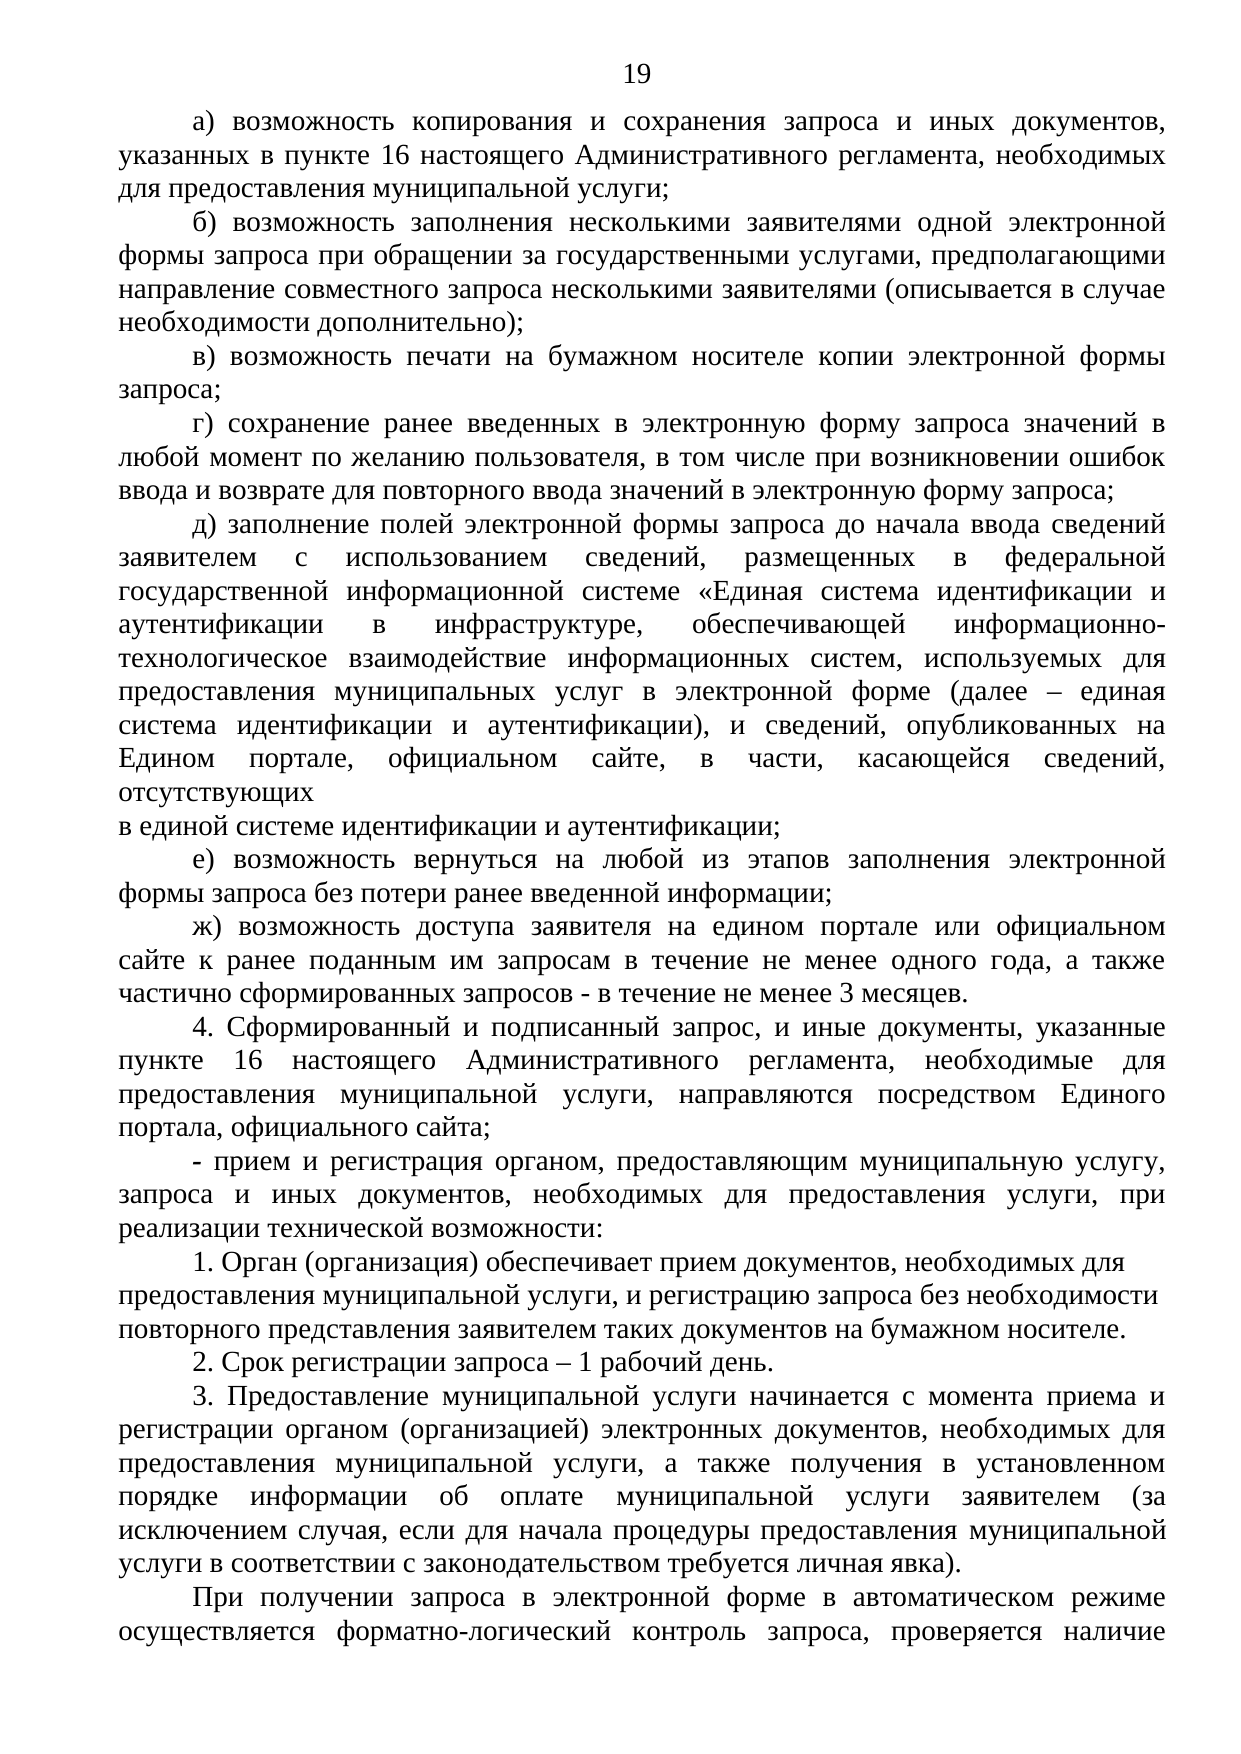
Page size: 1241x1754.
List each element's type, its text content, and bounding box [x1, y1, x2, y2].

text ж) возможность доступа заявителя на едином портале или официальном сайте к ранее поданным им запросам в течение не менее одного года, а также частично сформированных запросов - в течение не менее 3 месяцев. [118, 908, 1167, 1009]
text а) возможность копирования и сохранения запроса и иных документов, указанных в пункте 16 настоящего Административного регламента, необходимых для предоставления муниципальной услуги; [118, 103, 1167, 204]
text повторного представления заявителем таких документов на бумажном носителе. [118, 1311, 1167, 1344]
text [118, 1579, 1167, 1646]
text б) возможность заполнения несколькими заявителями одной электронной формы запроса при обращении за государственными услугами, предполагающими направление совместного запроса несколькими заявителями (описывается в случае необходимости дополнительно); [118, 204, 1167, 338]
text г) сохранение ранее введенных в электронную форму запроса значений в любой момент по желанию пользователя, в том числе при возникновении ошибок ввода и возврате для повторного ввода значений в электронную форму запроса; [118, 405, 1167, 506]
text - прием и регистрация органом, предоставляющим муниципальную услугу, запроса и иных документов, необходимых для предоставления услуги, при реализации технической возможности: [118, 1143, 1167, 1244]
text 2. Срок регистрации запроса – 1 рабочий день. [118, 1344, 1167, 1378]
text д) заполнение полей электронной формы запроса до начала ввода сведений заявителем с использованием сведений, размещенных в федеральной государственной информационной системе «Единая система идентификации и аутентификации в инфраструктуре, обеспечивающей информационно-технологическое взаимодействие информационных систем, используемых для предоставления муниципальных услуг в электронной форме (далее – единая система идентификации и аутентификации), и сведений, опубликованных на Едином портале, официальном сайте, в части, касающейся сведений, отсутствующих в единой системе идентификации и аутентификации; [118, 506, 1167, 841]
text предоставления муниципальной услуги, и регистрацию запроса без необходимости [118, 1277, 1167, 1311]
text е) возможность вернуться на любой из этапов заполнения электронной формы запроса без потери ранее введенной информации; [118, 841, 1167, 908]
text 1. Орган (организация) обеспечивает прием документов, необходимых для [118, 1244, 1167, 1277]
text 3. Предоставление муниципальной услуги начинается с момента приема и регистрации органом (организацией) электронных документов, необходимых для предоставления муниципальной услуги, а также получения в установленном порядке информации об оплате муниципальной услуги заявителем (за исключением случая, если для начала процедуры предоставления муниципальной услуги в соответствии с законодательством требуется личная явка). [118, 1378, 1167, 1579]
text в) возможность печати на бумажном носителе копии электронной формы запроса; [118, 338, 1167, 405]
text 4. Сформированный и подписанный запрос, и иные документы, указанные пункте 16 настоящего Административного регламента, необходимые для предоставления муниципальной услуги, направляются посредством Единого портала, официального сайта; [118, 1009, 1167, 1143]
